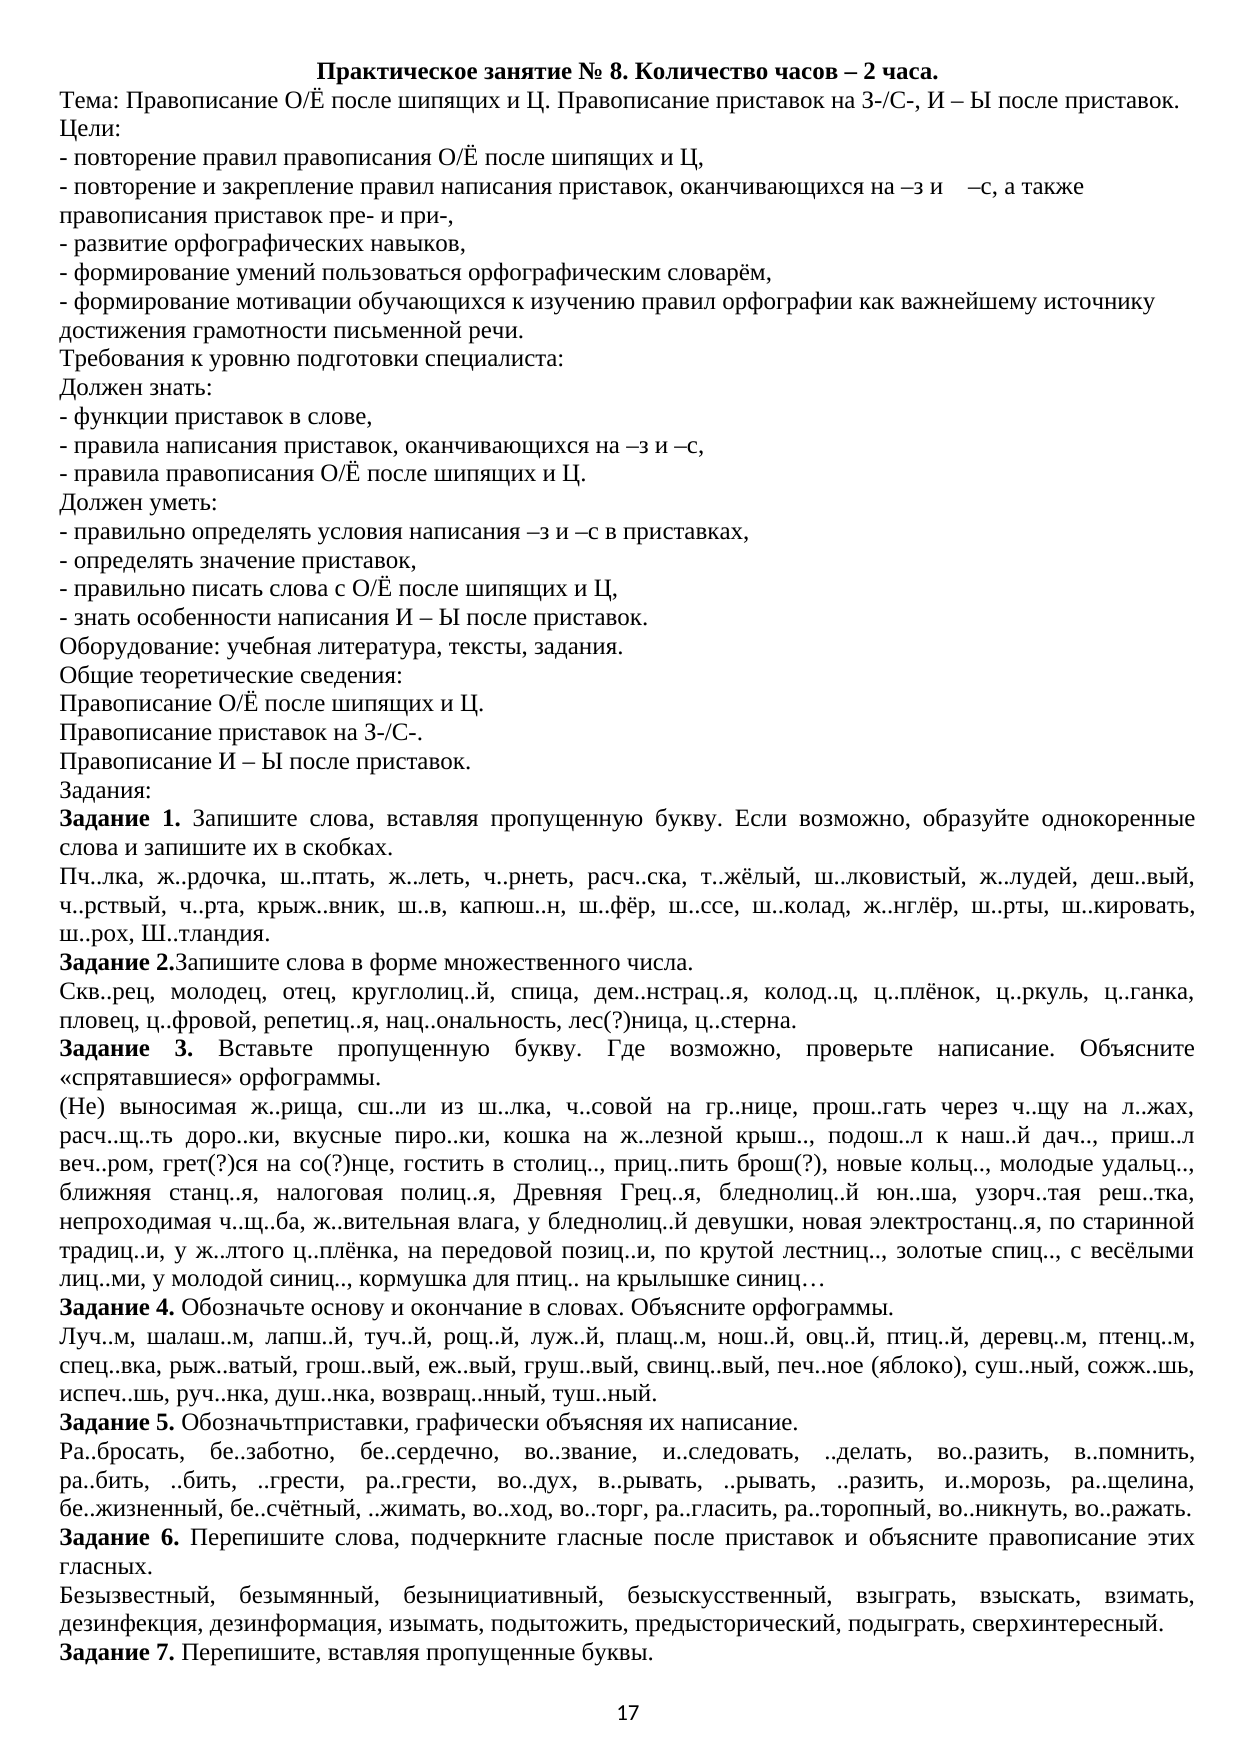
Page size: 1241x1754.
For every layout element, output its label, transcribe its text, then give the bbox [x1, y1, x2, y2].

text - правила правописания О/Ё после шипящих и Ц. [59, 458, 1196, 487]
text - развитие орфографических навыков, - формирование умений пользоваться орфографическим словарём, [59, 228, 1196, 286]
text Скв..рец, молодец, отец, круглолиц..й, спица, дем..нстрац..я, колод..ц, ц..плёнок, ц..ркуль, ц..ганка, пловец, ц..фровой, репетиц..я, нац..ональность, лес(?)ница, ц..стерна. [59, 976, 1196, 1033]
text Тема: Правописание О/Ё после шипящих и Ц. Правописание приставок на З-/С-, И – Ы после приставок. [59, 85, 1196, 113]
text Должен знать: - функции приставок в слове, - правила написания приставок, оканчивающихся на –з и –с, [59, 372, 1196, 458]
text Луч..м, шалаш..м, лапш..й, туч..й, рощ..й, луж..й, плащ..м, нош..й, овц..й, птиц..й, деревц..м, птенц..м, спец..вка, рыж..ватый, грош..вый, еж..вый, груш..вый, свинц..вый, печ..ное (яблоко), суш..ный, сожж..шь, испеч..шь, руч..нка, душ..нка, возвращ..нный, туш..ный. [59, 1321, 1196, 1407]
text Ра..бросать, бе..заботно, бе..сердечно, во..звание, и..следовать, ..делать, во..разить, в..помнить, ра..бить, ..бить, ..грести, ра..грести, во..дух, в..рывать, ..рывать, ..разить, и..морозь, ра..щелина, бе..жизненный, бе..счётный, ..жимать, во..ход, во..торг, ра..гласить, ра..торопный, во..никнуть, во..ражать. [59, 1436, 1196, 1522]
text Правописание И – Ы после приставок. [59, 746, 1196, 775]
text Оборудование: учебная литература, тексты, задания. [59, 631, 1196, 660]
text Задания: [59, 775, 1196, 803]
text Задание 3. Вставьте пропущенную букву. Где возможно, проверьте написание. Объясните «спрятавшиеся» орфограммы. [59, 1033, 1196, 1091]
text Задание 6. Перепишите слова, подчеркните гласные после приставок и объясните правописание этих гласных. [59, 1522, 1196, 1580]
text Должен уметь: - правильно определять условия написания –з и –с в приставках, [59, 487, 1196, 545]
text Задание 4. Обозначьте основу и окончание в словах. Объясните орфограммы. [59, 1292, 1196, 1321]
text Практическое занятие № 8. Количество часов – 2 часа. [59, 56, 1196, 85]
text Цели: [59, 113, 1196, 142]
text Правописание О/Ё после шипящих и Ц. [59, 688, 1196, 717]
text - определять значение приставок, - правильно писать слова с О/Ё после шипящих и Ц, [59, 545, 1196, 602]
text Задание 7. Перепишите, вставляя пропущенные буквы. [59, 1637, 1196, 1666]
text - повторение правил правописания О/Ё после шипящих и Ц, [59, 142, 1196, 171]
text Задание 1. Запишите слова, вставляя пропущенную букву. Если возможно, образуйте однокоренные слова и запишите их в скобках. [59, 803, 1196, 861]
text Правописание приставок на З-/С-. [59, 717, 1196, 746]
text (Не) выносимая ж..рища, сш..ли из ш..лка, ч..совой на гр..нице, прош..гать через ч..щу на л..жах, расч..щ..ть доро..ки, вкусные пиро..ки, кошка на ж..лезной крыш.., подош..л к наш..й дач.., приш..л веч..ром, грет(?)ся на со(?)нце, гостить в столиц.., приц..пить брош(?), новые кольц.., молодые удальц.., ближняя станц..я, налоговая полиц..я, Древняя Грец..я, бледнолиц..й юн..ша, узорч..тая реш..тка, непроходимая ч..щ..ба, ж..вительная влага, у бледнолиц..й девушки, новая электростанц..я, по старинной традиц..и, у ж..лтого ц..плёнка, на передовой позиц..и, по крутой лестниц.., золотые спиц.., с весёлыми лиц..ми, у молодой синиц.., кормушка для птиц.. на крылышке синиц… [59, 1091, 1196, 1292]
text Требования к уровню подготовки специалиста: [59, 343, 1196, 372]
text Задание 5. Обозначьтприставки, графически объясняя их написание. [59, 1407, 1196, 1436]
text - знать особенности написания И – Ы после приставок. [59, 602, 1196, 631]
text Общие теоретические сведения: [59, 660, 1196, 688]
text - формирование мотивации обучающихся к изучению правил орфографии как важнейшему источнику достижения грамотности письменной речи. [59, 286, 1196, 343]
text Задание 2.Запишите слова в форме множественного числа. [59, 947, 1196, 976]
text - повторение и закрепление правил написания приставок, оканчивающихся на –з и –с, а также правописания приставок пре- и при-, [59, 171, 1196, 228]
text Безызвестный, безымянный, безынициативный, безыскусственный, взыграть, взыскать, взимать, дезинфекция, дезинформация, изымать, подытожить, предысторический, подыграть, сверхинтересный. [59, 1580, 1196, 1637]
text Пч..лка, ж..рдочка, ш..птать, ж..леть, ч..рнеть, расч..ска, т..жёлый, ш..лковистый, ж..лудей, деш..вый, ч..рствый, ч..рта, крыж..вник, ш..в, капюш..н, ш..фёр, ш..ссе, ш..колад, ж..нглёр, ш..рты, ш..кировать, ш..рох, Ш..тландия. [59, 861, 1196, 947]
